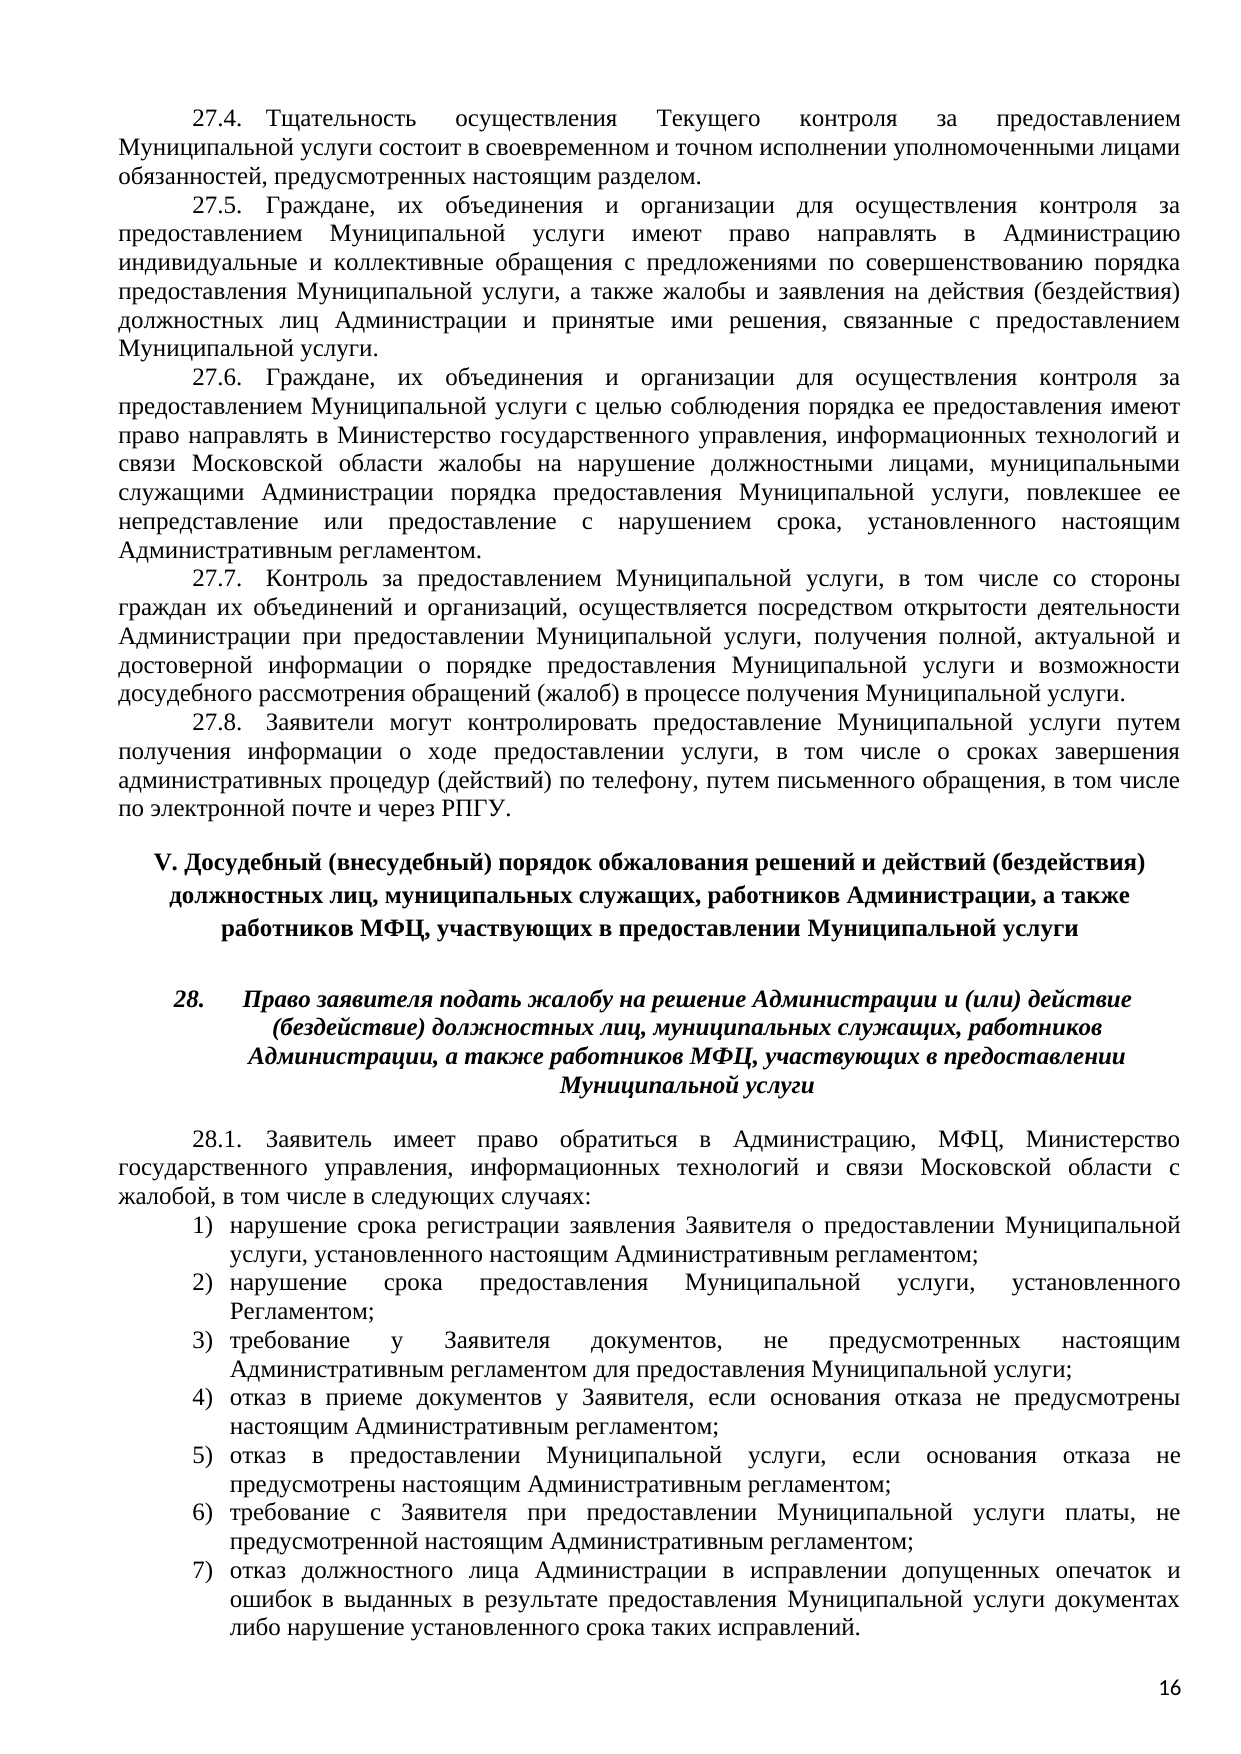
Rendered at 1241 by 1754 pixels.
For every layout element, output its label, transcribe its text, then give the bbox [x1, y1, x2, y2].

list отказ в приеме документов у Заявителя, если основания отказа не предусмотрены настоящим Административным регламентом; [192, 1382, 1181, 1440]
text V. Досудебный (внесудебный) порядок обжалования решений и действий (бездействия) должностных лиц, муниципальных служащих, работников Администрации, а также работников МФЦ, участвующих в предоставлении Муниципальной услуги [118, 847, 1181, 942]
list Заявитель имеет право обратиться в Администрацию, МФЦ, Министерство государственного управления, информационных технологий и связи Московской области с жалобой, в том числе в следующих случаях: [118, 1124, 1181, 1210]
list требование у Заявителя документов, не предусмотренных настоящим Административным регламентом для предоставления Муниципальной услуги; [192, 1325, 1181, 1382]
list Тщательность осуществления Текущего контроля за предоставлением Муниципальной услуги состоит в своевременном и точном исполнении уполномоченными лицами обязанностей, предусмотренных настоящим разделом. [118, 103, 1181, 190]
list нарушение срока предоставления Муниципальной услуги, установленного Регламентом; [192, 1267, 1181, 1325]
list Контроль за предоставлением Муниципальной услуги, в том числе со стороны граждан их объединений и организаций, осуществляется посредством открытости деятельности Администрации при предоставлении Муниципальной услуги, получения полной, актуальной и достоверной информации о порядке предоставления Муниципальной услуги и возможности досудебного рассмотрения обращений (жалоб) в процессе получения Муниципальной услуги. [118, 563, 1181, 707]
list Заявители могут контролировать предоставление Муниципальной услуги путем получения информации о ходе предоставлении услуги, в том числе о сроках завершения административных процедур (действий) по телефону, путем письменного обращения, в том числе по электронной почте и через РПГУ. [118, 707, 1181, 822]
list требование с Заявителя при предоставлении Муниципальной услуги платы, не предусмотренной настоящим Административным регламентом; [192, 1497, 1181, 1555]
list Граждане, их объединения и организации для осуществления контроля за предоставлением Муниципальной услуги имеют право направлять в Администрацию индивидуальные и коллективные обращения с предложениями по совершенствованию порядка предоставления Муниципальной услуги, а также жалобы и заявления на действия (бездействия) должностных лиц Администрации и принятые ими решения, связанные с предоставлением Муниципальной услуги. [118, 190, 1181, 362]
list отказ в предоставлении Муниципальной услуги, если основания отказа не предусмотрены настоящим Административным регламентом; [192, 1440, 1181, 1497]
list Граждане, их объединения и организации для осуществления контроля за предоставлением Муниципальной услуги с целью соблюдения порядка ее предоставления имеют право направлять в Министерство государственного управления, информационных технологий и связи Московской области жалобы на нарушение должностными лицами, муниципальными служащими Администрации порядка предоставления Муниципальной услуги, повлекшее ее непредставление или предоставление с нарушением срока, установленного настоящим Административным регламентом. [118, 362, 1181, 563]
list нарушение срока регистрации заявления Заявителя о предоставлении Муниципальной услуги, установленного настоящим Административным регламентом; [192, 1210, 1181, 1267]
list Право заявителя подать жалобу на решение Администрации и (или) действие (бездействие) должностных лиц, муниципальных служащих, работников Администрации, а также работников МФЦ, участвующих в предоставлении Муниципальной услуги [124, 984, 1181, 1099]
list отказ должностного лица Администрации в исправлении допущенных опечаток и ошибок в выданных в результате предоставления Муниципальной услуги документах либо нарушение установленного срока таких исправлений. [192, 1555, 1181, 1641]
